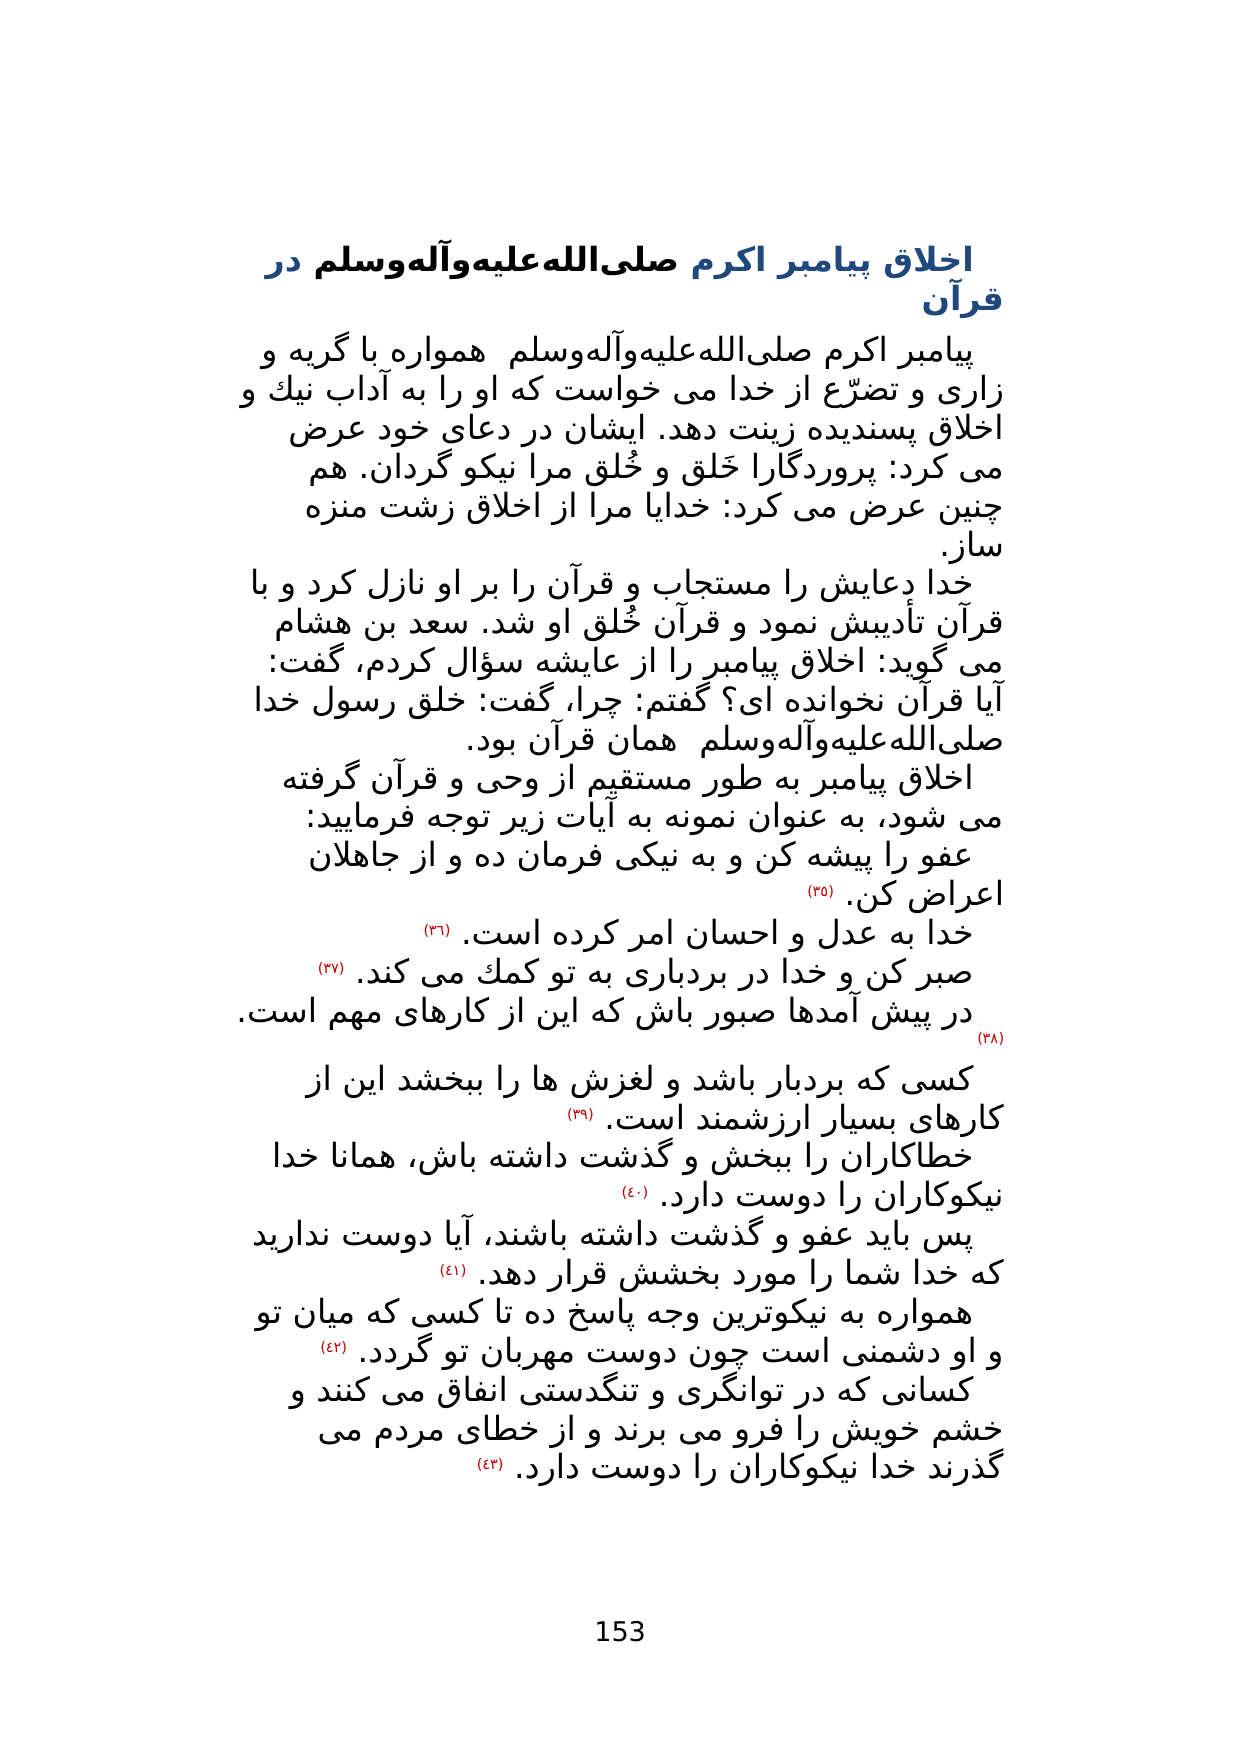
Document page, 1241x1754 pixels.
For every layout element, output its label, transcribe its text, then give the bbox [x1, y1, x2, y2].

text صبر كن و خدا در بردبارى به تو كمك مى كند. (٣٧) [236, 952, 1004, 991]
text همواره به نيكوترين وجه پاسخ ده تا كسى كه ميان تو و او دشمنى است چون دوست مهربان تو گردد. (٤٢) [236, 1292, 1004, 1370]
text پيامبر اكرم صلى‌الله‌عليه‌وآله‌وسلم همواره با گريه و زارى و تضرّع از خدا مى خواست كه او را به آداب نيك و اخلاق پسنديده زينت دهد. ايشان در دعاى خود عرض مى كرد: پروردگارا خَلق و خُلق مرا نيكو گردان. هم چنين عرض مى كرد: خدايا مرا از اخلاق زشت منزه ساز. [236, 331, 1004, 564]
text اخلاق پيامبر به طور مستقيم از وحى و قرآن گرفته مى شود، به عنوان نمونه به آيات زير توجه فرماييد: [236, 758, 1004, 836]
text كسى كه بردبار باشد و لغزش ها را ببخشد اين از كارهاى بسيار ارزشمند است. (٣٩) [236, 1059, 1004, 1137]
subtitle اخلاق پيامبر اكرم صلى‌الله‌عليه‌وآله‌وسلم در قرآن [236, 241, 1004, 318]
text خدا دعايش را مستجاب و قرآن را بر او نازل كرد و با قرآن تأديبش نمود و قرآن خُلق او شد. سعد بن هشام مى گويد: اخلاق پيامبر را از عايشه سؤال كردم، گفت: آيا قرآن نخوانده اى؟ گفتم: چرا، گفت: خلق رسول خدا صلى‌الله‌عليه‌وآله‌وسلم همان قرآن بود. [236, 564, 1004, 758]
text خطاكاران را ببخش و گذشت داشته باش، همانا خدا نيكوكاران را دوست دارد. (٤٠) [236, 1137, 1004, 1215]
text در پيش آمدها صبور باش كه اين از كارهاى مهم است. (٣٨) [236, 991, 1004, 1059]
text عفو را پيشه كن و به نيكى فرمان ده و از جاهلان اعراض كن. (٣٥) [236, 836, 1004, 913]
text كسانى كه در توانگرى و تنگدستى انفاق مى كنند و خشم خويش را فرو مى برند و از خطاى مردم مى گذرند خدا نيكوكاران را دوست دارد. (٤٣) [236, 1370, 1004, 1487]
text پس بايد عفو و گذشت داشته باشند، آيا دوست نداريد كه خدا شما را مورد بخشش قرار دهد. (٤١) [236, 1215, 1004, 1292]
text خدا به عدل و احسان امر كرده است. (٣٦) [236, 913, 1004, 952]
